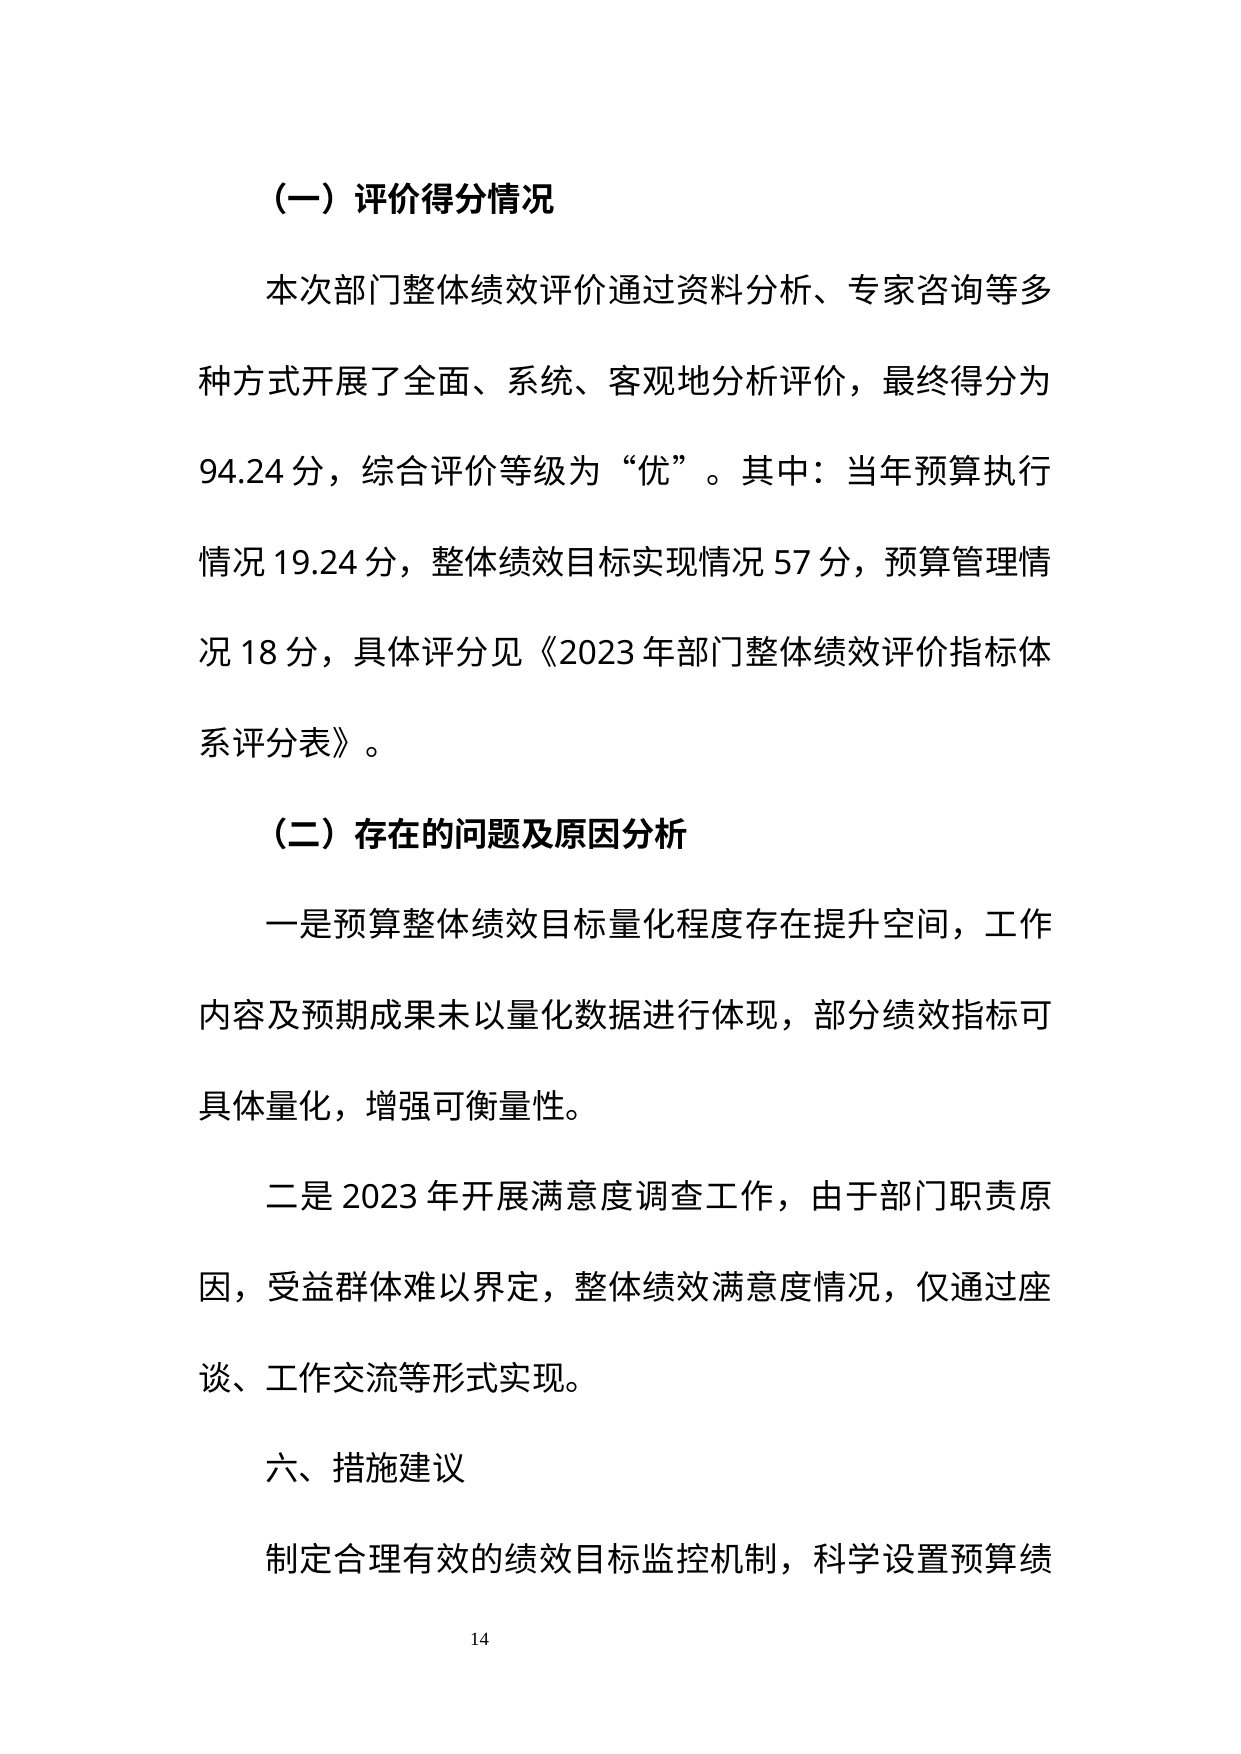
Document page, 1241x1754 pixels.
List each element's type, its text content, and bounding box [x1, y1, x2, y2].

text 一是预算整体绩效目标量化程度存在提升空间，工作内容及预期成果未以量化数据进行体现，部分绩效指标可具体量化，增强可衡量性。 [198, 877, 1053, 1149]
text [198, 1511, 1053, 1602]
text 六、措施建议 [198, 1421, 1053, 1511]
text 二是2023年开展满意度调查工作，由于部门职责原因，受益群体难以界定，整体绩效满意度情况，仅通过座谈、工作交流等形式实现。 [198, 1149, 1053, 1421]
subtitle （二）存在的问题及原因分析 [187, 786, 1053, 877]
subtitle （一）评价得分情况 [187, 152, 1053, 243]
text 本次部门整体绩效评价通过资料分析、专家咨询等多种方式开展了全面、系统、客观地分析评价，最终得分为94.24分，综合评价等级为“优”。其中：当年预算执行情况19.24分，整体绩效目标实现情况57分，预算管理情况18分，具体评分见《2023年部门整体绩效评价指标体系评分表》。 [198, 243, 1053, 786]
